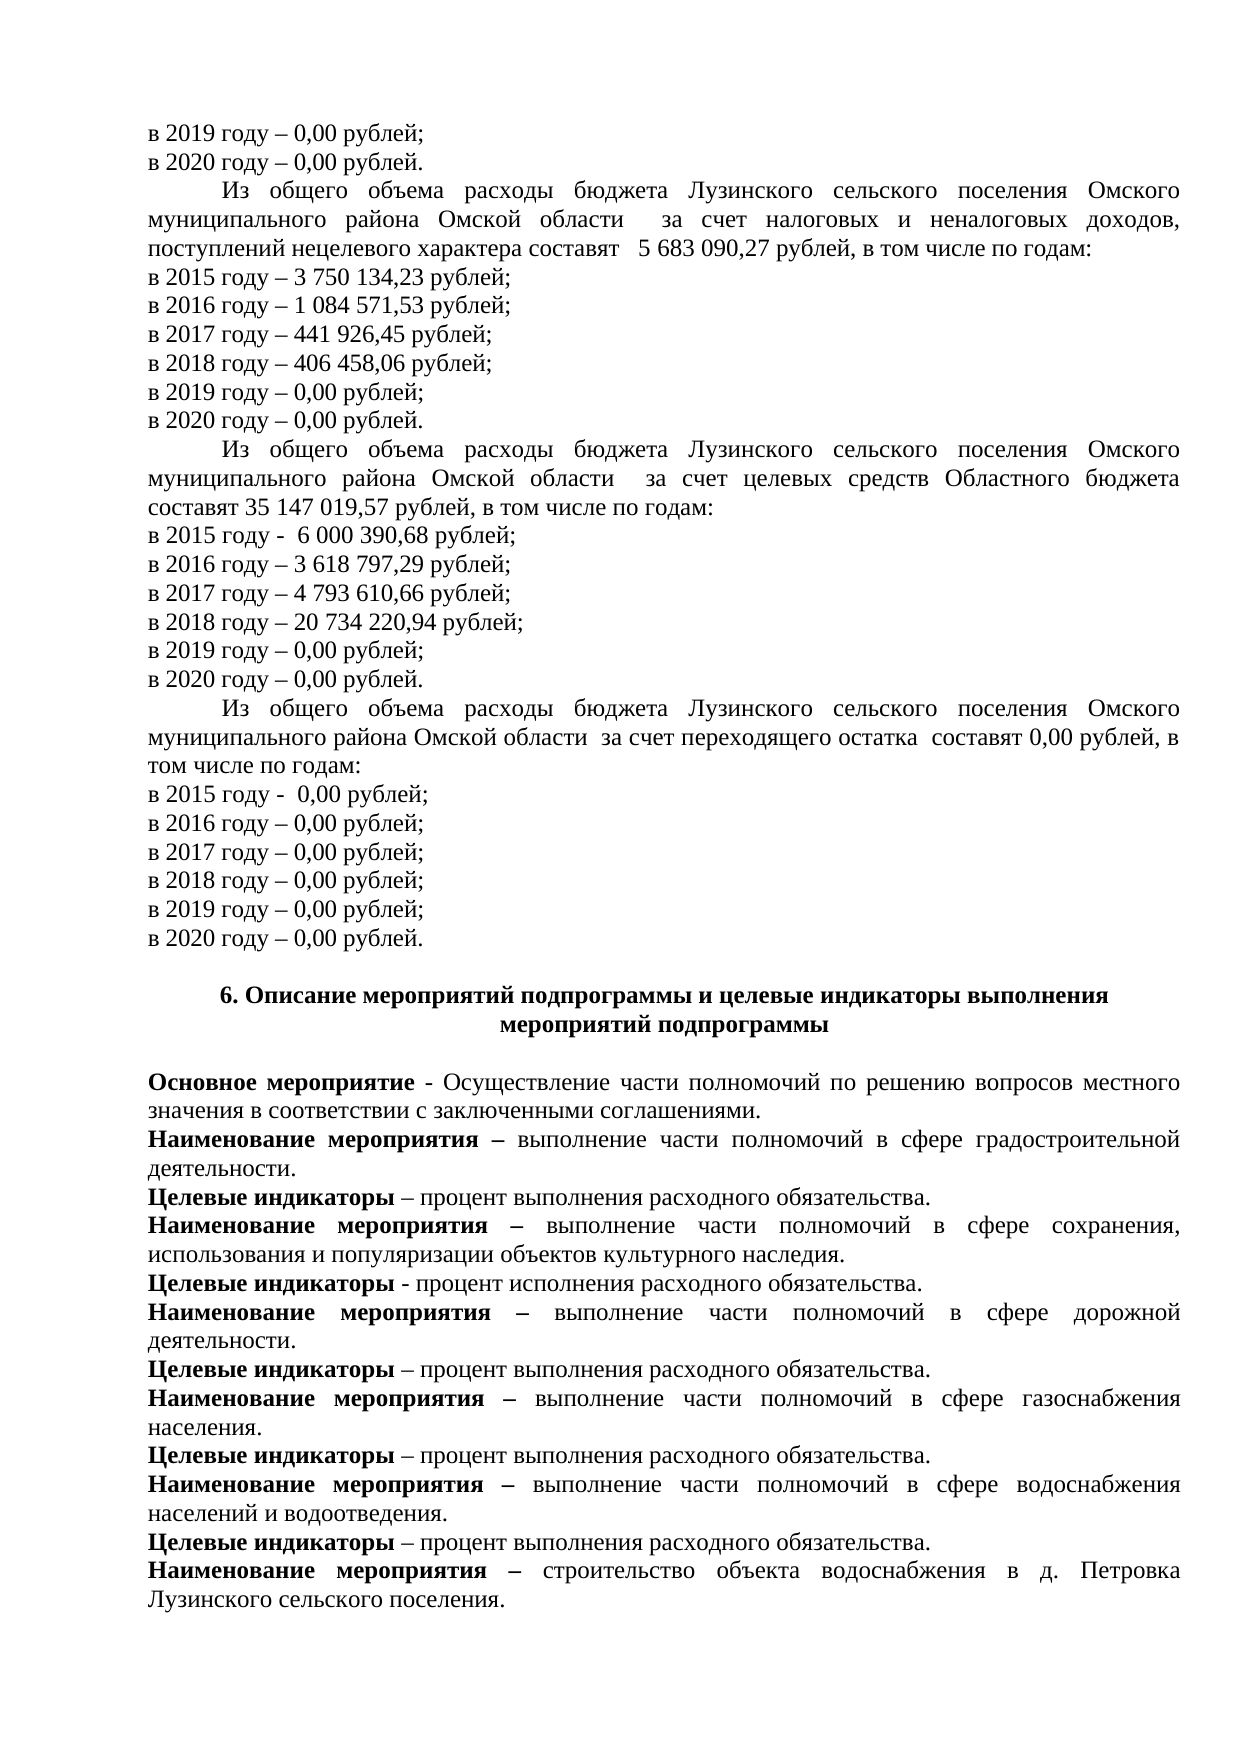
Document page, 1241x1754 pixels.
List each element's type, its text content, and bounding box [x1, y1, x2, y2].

text в 2019 году – 0,00 рублей; [148, 636, 1181, 664]
text в 2016 году – 0,00 рублей; [148, 808, 1181, 837]
text Целевые индикаторы – процент выполнения расходного обязательства. [148, 1354, 1181, 1383]
text Наименование мероприятия – выполнение части полномочий в сфере газоснабжения населения. [148, 1383, 1181, 1441]
text Наименование мероприятия – выполнение части полномочий в сфере водоснабжения населений и водоотведения. [148, 1469, 1181, 1527]
text в 2020 году – 0,00 рублей. [148, 664, 1181, 693]
text Из общего объема расходы бюджета Лузинского сельского поселения Омского муниципального района Омской области за счет налоговых и неналоговых доходов, поступлений нецелевого характера составят 5 683 090,27 рублей, в том числе по годам: [148, 176, 1181, 262]
text Целевые индикаторы - процент исполнения расходного обязательства. [148, 1268, 1181, 1297]
text Наименование мероприятия – выполнение части полномочий в сфере градостроительной деятельности. [148, 1124, 1181, 1182]
text Наименование мероприятия – выполнение части полномочий в сфере дорожной деятельности. [148, 1297, 1181, 1354]
text в 2020 году – 0,00 рублей. [148, 147, 1181, 176]
text в 2015 году - 6 000 390,68 рублей; [148, 521, 1181, 549]
text в 2016 году – 3 618 797,29 рублей; [148, 549, 1181, 578]
text Целевые индикаторы – процент выполнения расходного обязательства. [148, 1441, 1181, 1469]
text Целевые индикаторы – процент выполнения расходного обязательства. [148, 1182, 1181, 1211]
text в 2018 году – 0,00 рублей; [148, 866, 1181, 894]
text в 2019 году – 0,00 рублей; [148, 118, 1181, 147]
text в 2019 году – 0,00 рублей; [148, 894, 1181, 923]
text в 2019 году – 0,00 рублей; [148, 377, 1181, 406]
text в 2017 году – 0,00 рублей; [148, 837, 1181, 866]
text Основное мероприятие - Осуществление части полномочий по решению вопросов местного значения в соответствии с заключенными соглашениями. [148, 1067, 1181, 1124]
text в 2018 году – 20 734 220,94 рублей; [148, 607, 1181, 636]
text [148, 1527, 1181, 1556]
text в 2016 году – 1 084 571,53 рублей; [148, 291, 1181, 319]
text Наименование мероприятия – выполнение части полномочий в сфере сохранения, использования и популяризации объектов культурного наследия. [148, 1211, 1181, 1268]
text 6. Описание мероприятий подпрограммы и целевые индикаторы выполнения мероприятий подпрограммы [148, 981, 1181, 1038]
text в 2017 году – 4 793 610,66 рублей; [148, 578, 1181, 607]
text в 2018 году – 406 458,06 рублей; [148, 348, 1181, 377]
text Наименование мероприятия – строительство объекта водоснабжения в д. Петровка Лузинского сельского поселения. [148, 1556, 1181, 1613]
text в 2020 году – 0,00 рублей. [148, 406, 1181, 434]
text Из общего объема расходы бюджета Лузинского сельского поселения Омского муниципального района Омской области за счет переходящего остатка составят 0,00 рублей, в том числе по годам: [148, 693, 1181, 779]
text Из общего объема расходы бюджета Лузинского сельского поселения Омского муниципального района Омской области за счет целевых средств Областного бюджета составят 35 147 019,57 рублей, в том числе по годам: [148, 434, 1181, 521]
text в 2020 году – 0,00 рублей. [148, 923, 1181, 952]
text в 2015 году – 3 750 134,23 рублей; [148, 262, 1181, 291]
text в 2017 году – 441 926,45 рублей; [148, 319, 1181, 348]
text в 2015 году - 0,00 рублей; [148, 779, 1181, 808]
